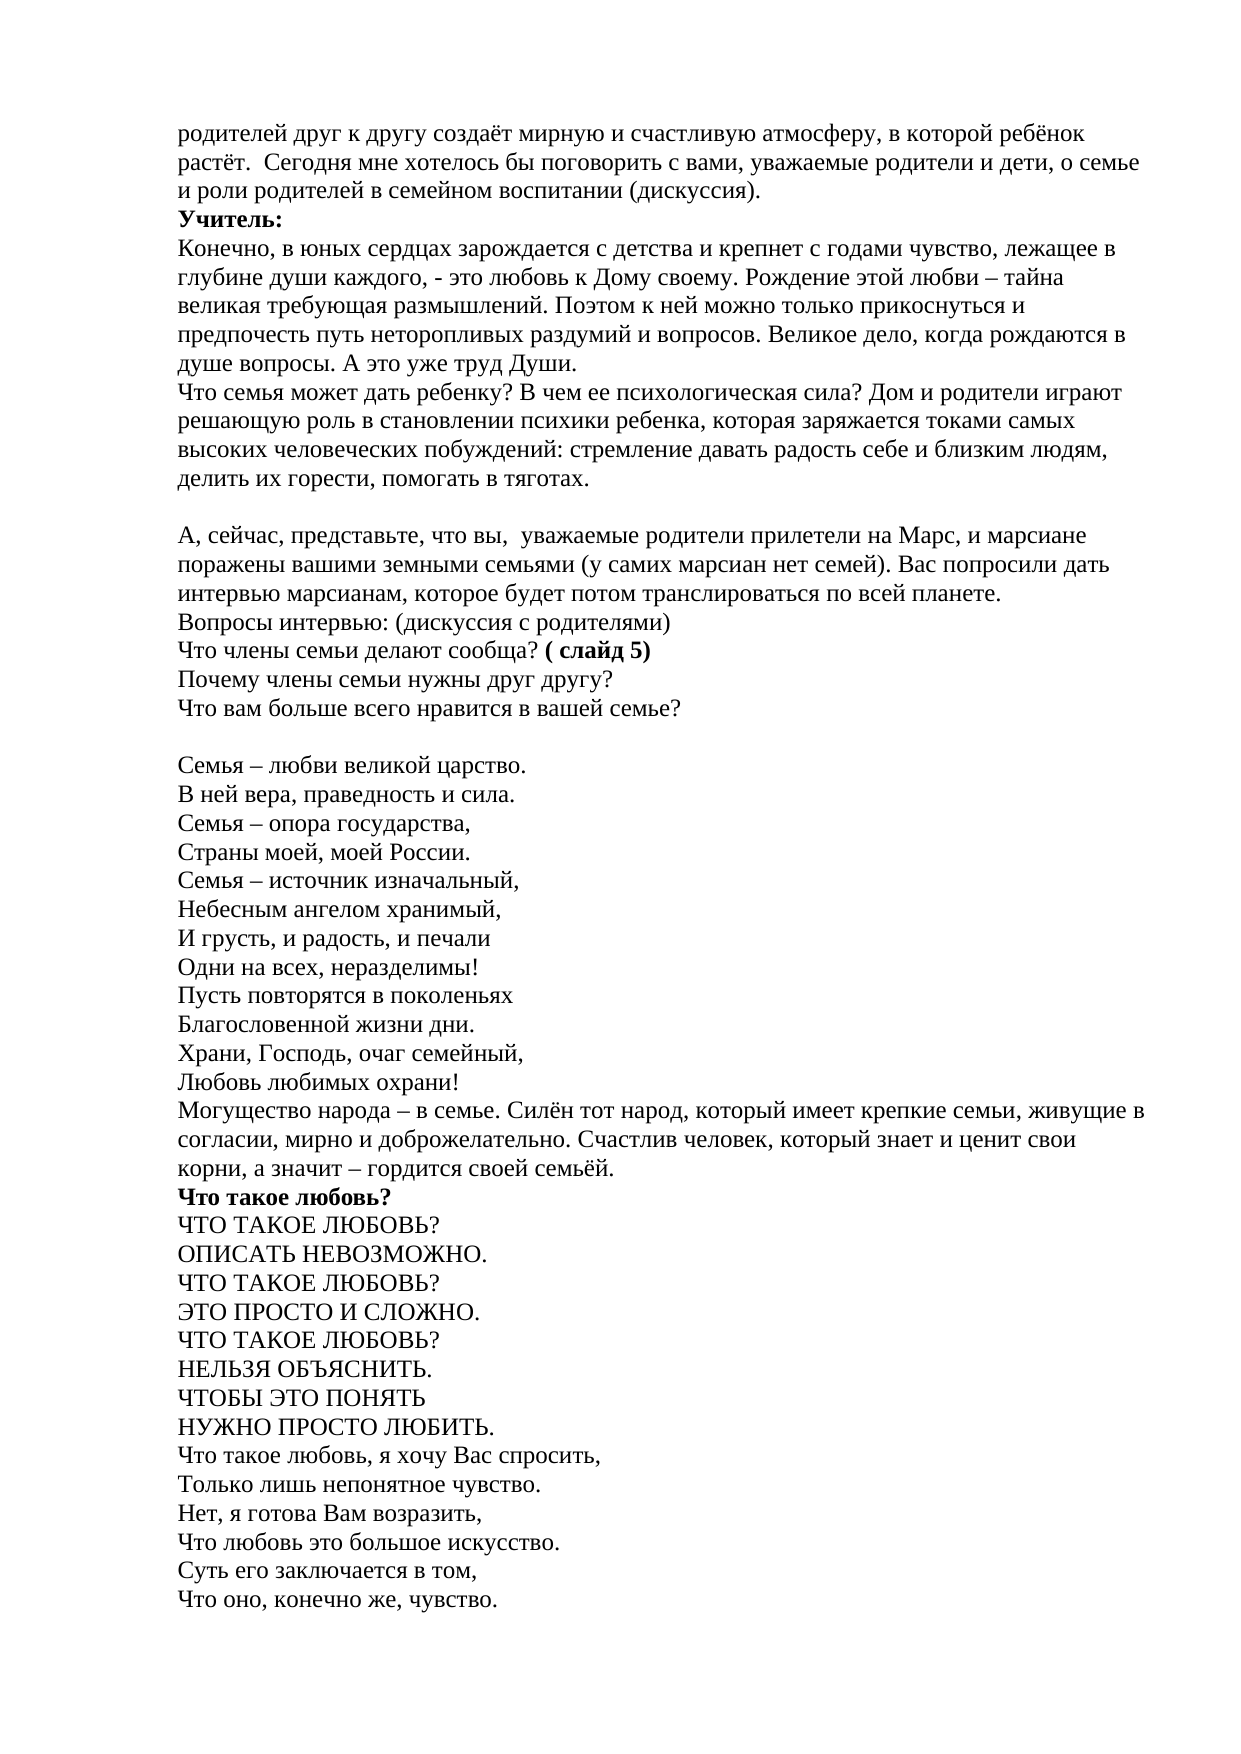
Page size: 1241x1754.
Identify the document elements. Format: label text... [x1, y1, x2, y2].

text Семья – опора государства, [177, 808, 1152, 837]
text Любовь любимых охрани! [177, 1067, 1152, 1096]
text Семья – любви великой царство. [177, 751, 1152, 779]
text Вопросы интервью: (дискуссия с родителями) [177, 607, 1152, 636]
subtitle Что такое любовь? [177, 1182, 1152, 1211]
text Одни на всех, неразделимы! [177, 952, 1152, 981]
text И грусть, и радость, и печали [177, 923, 1152, 952]
text Что вам больше всего нравится в вашей семье? [177, 693, 1152, 722]
text Почему члены семьи нужны друг другу? [177, 664, 1152, 693]
text ЧТО ТАКОЕ ЛЮБОВЬ? ОПИСАТЬ НЕВОЗМОЖНО. ЧТО ТАКОЕ ЛЮБОВЬ? ЭТО ПРОСТО И СЛОЖНО. ЧТО ТАКОЕ ЛЮБОВЬ? НЕЛЬЗЯ ОБЪЯСНИТЬ. ЧТОБЫ ЭТО ПОНЯТЬ НУЖНО ПРОСТО ЛЮБИТЬ. [177, 1211, 1152, 1441]
text Страны моей, моей России. [177, 837, 1152, 866]
text Храни, Господь, очаг семейный, [177, 1038, 1152, 1067]
text Семья – источник изначальный, [177, 866, 1152, 894]
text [177, 118, 1152, 204]
text Конечно, в юных сердцах зарождается с детства и крепнет с годами чувство, лежащее в глубине души каждого, - это любовь к Дому своему. Рождение этой любви – тайна великая требующая размышлений. Поэтом к ней можно только прикоснуться и предпочесть путь неторопливых раздумий и вопросов. Великое дело, когда рождаются в душе вопросы. А это уже труд Души. [177, 233, 1152, 377]
text В ней вера, праведность и сила. [177, 779, 1152, 808]
text Благословенной жизни дни. [177, 1009, 1152, 1038]
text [177, 1441, 1152, 1613]
text А, сейчас, представьте, что вы, уважаемые родители прилетели на Марс, и марсиане поражены вашими земными семьями (у самих марсиан нет семей). Вас попросили дать интервью марсианам, которое будет потом транслироваться по всей планете. [177, 521, 1152, 607]
text Учитель: [177, 204, 1152, 233]
text Небесным ангелом хранимый, [177, 894, 1152, 923]
text Что семья может дать ребенку? В чем ее психологическая сила? Дом и родители играют решающую роль в становлении психики ребенка, которая заряжается токами самых высоких человеческих побуждений: стремление давать радость себе и близким людям, делить их горести, помогать в тяготах. [177, 377, 1152, 492]
text Могущество народа – в семье. Силён тот народ, который имеет крепкие семьи, живущие в согласии, мирно и доброжелательно. Счастлив человек, который знает и ценит свои корни, а значит – гордится своей семьёй. [177, 1096, 1152, 1182]
text Пусть повторятся в поколеньях [177, 981, 1152, 1009]
text Что члены семьи делают сообща? ( слайд 5) [177, 636, 1152, 664]
